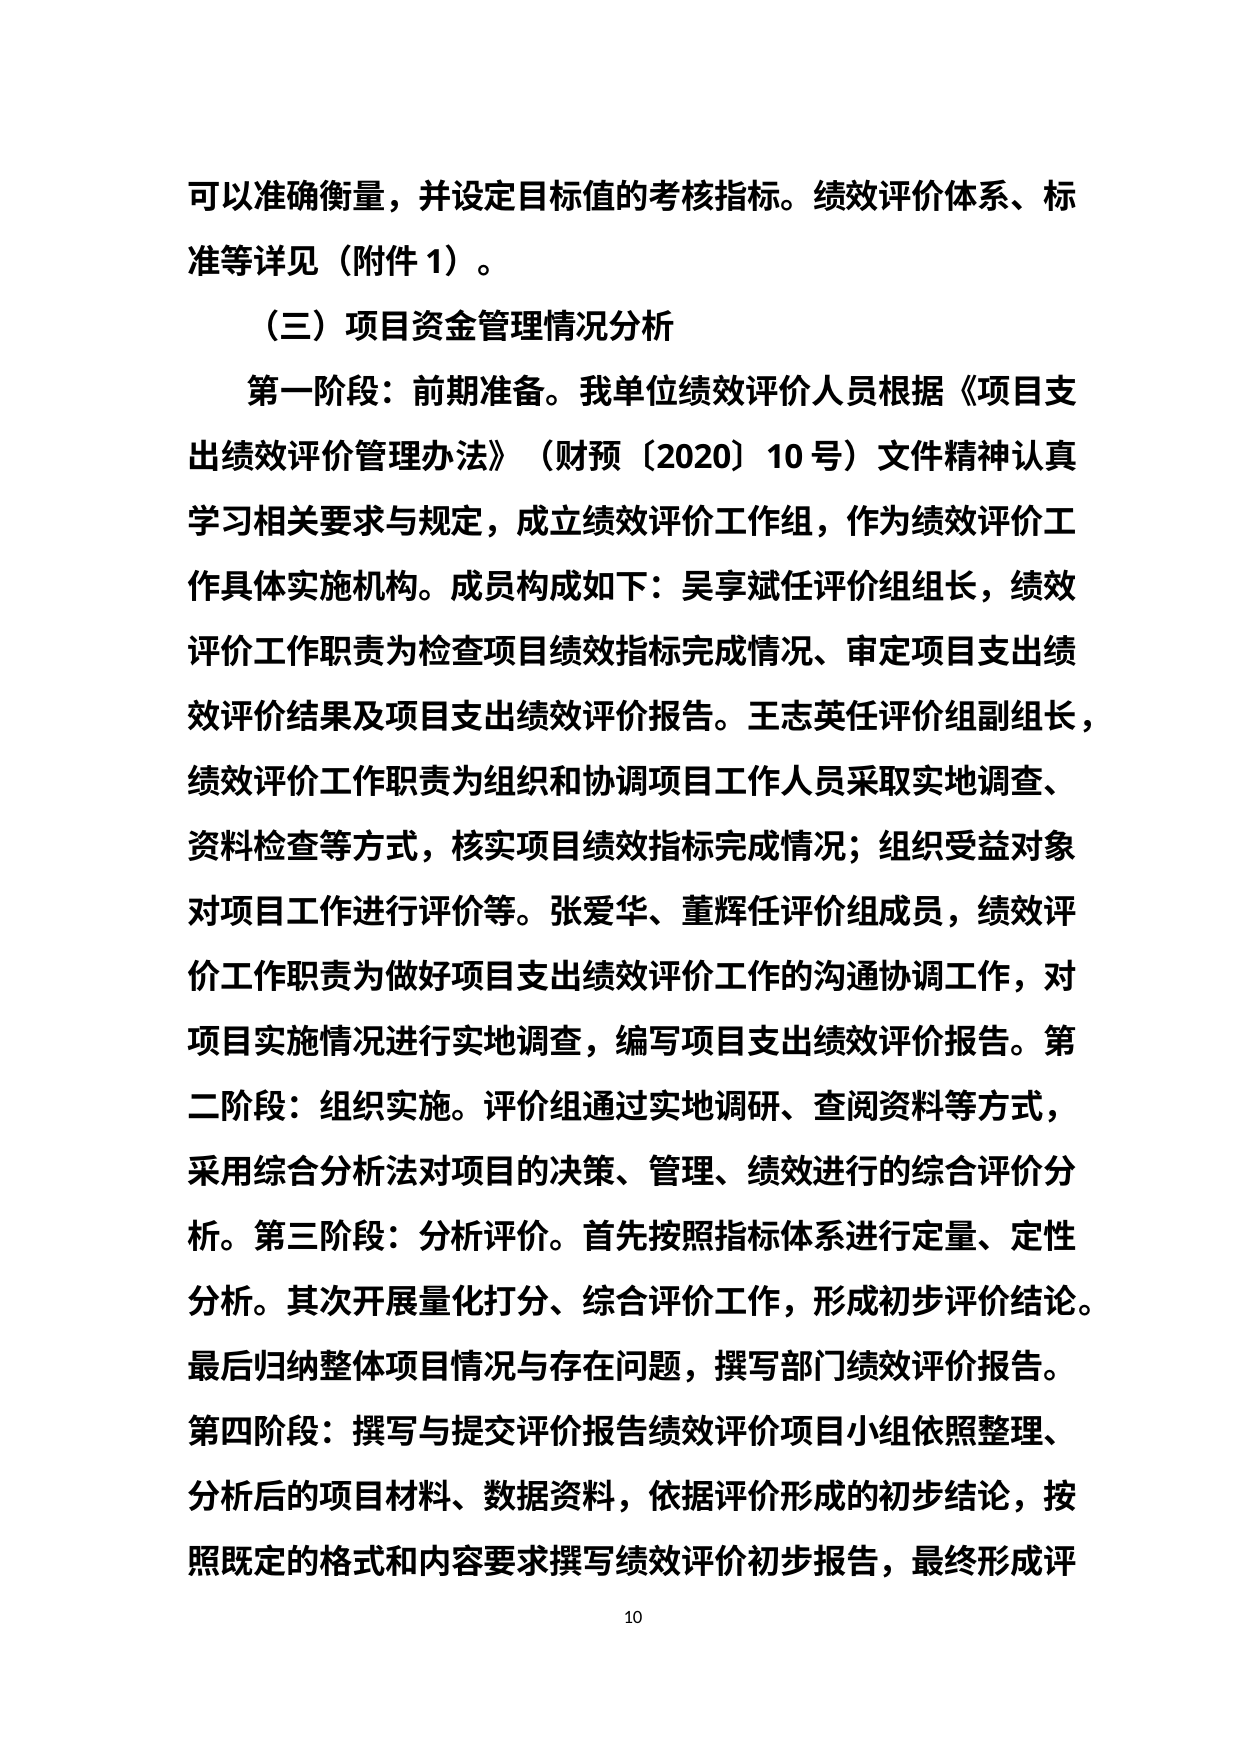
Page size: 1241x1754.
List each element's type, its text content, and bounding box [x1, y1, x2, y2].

text （三）项目资金管理情况分析 [187, 292, 1078, 357]
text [187, 357, 1078, 1592]
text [187, 162, 1078, 292]
